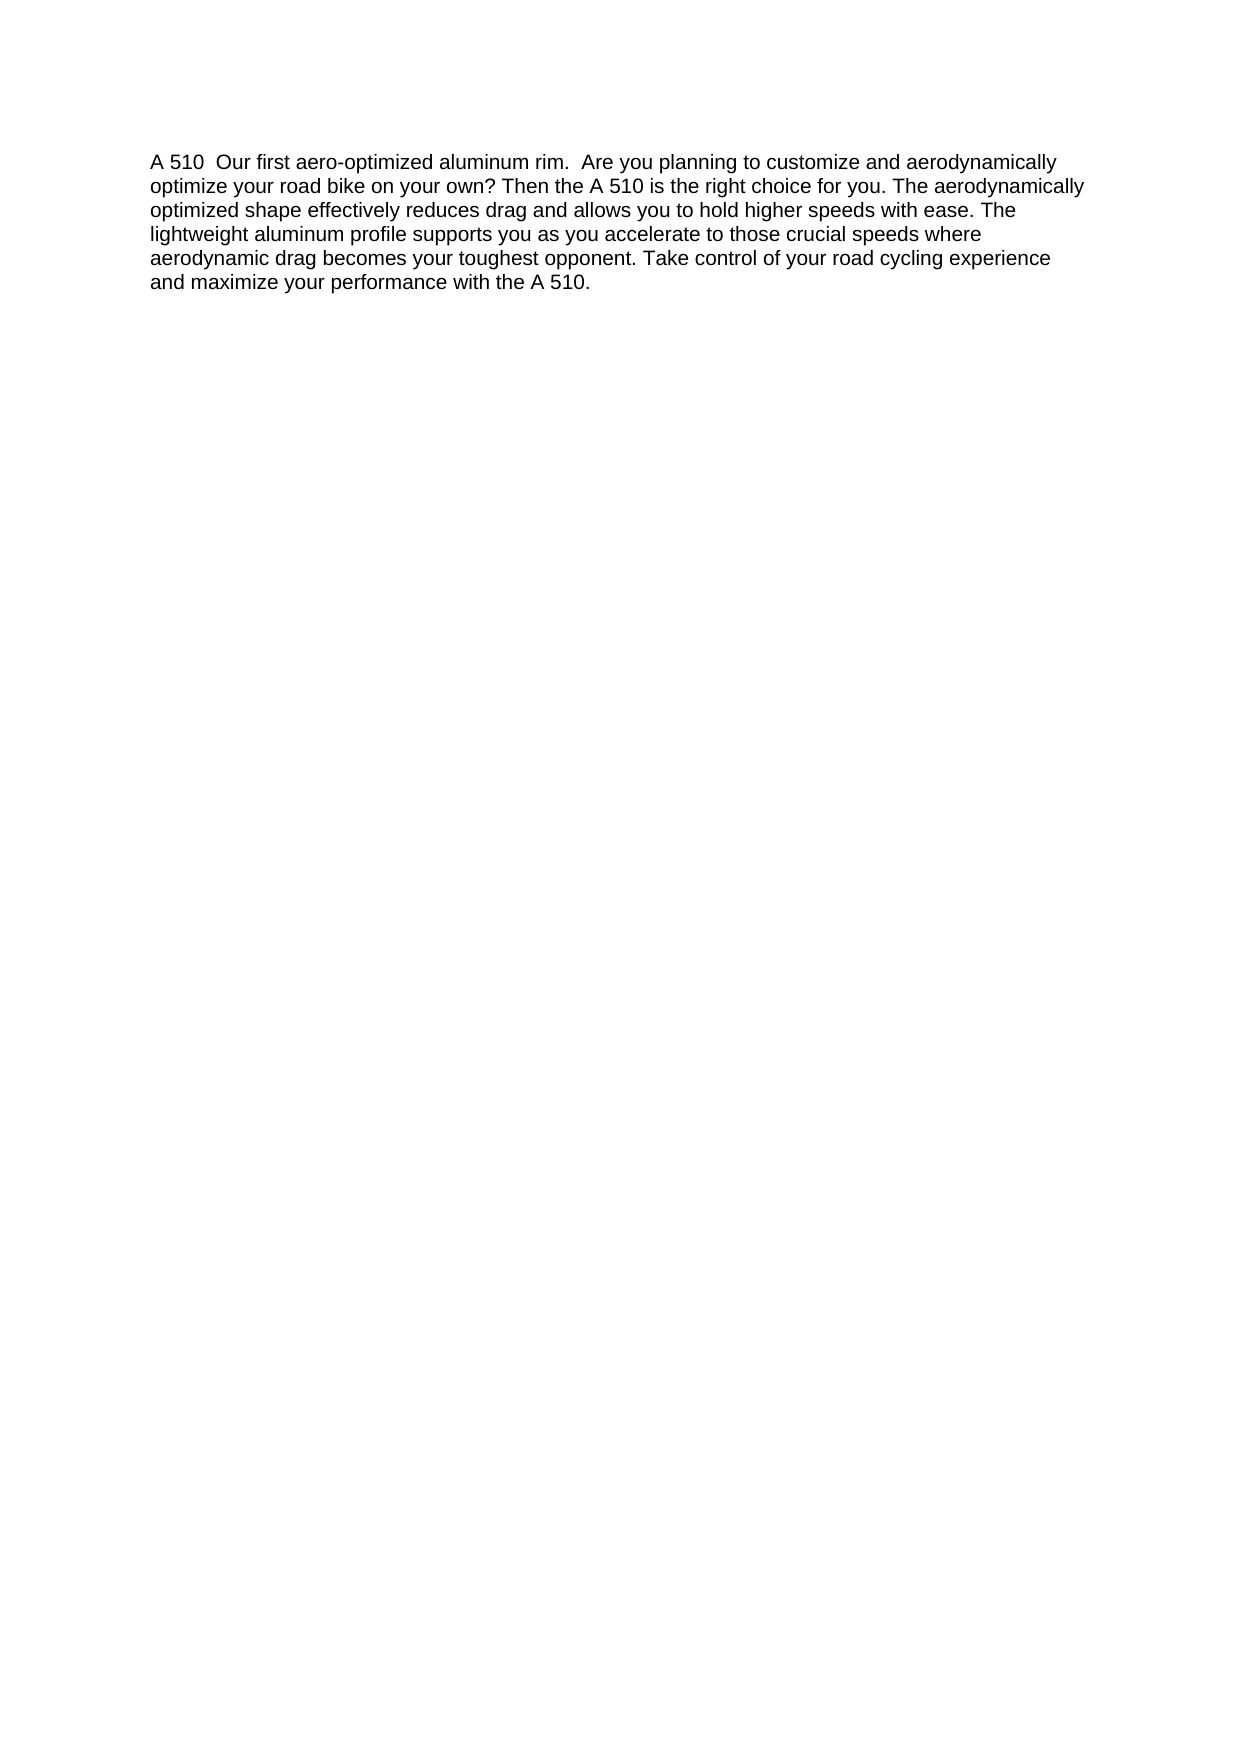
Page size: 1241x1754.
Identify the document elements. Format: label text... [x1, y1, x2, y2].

text A 510 Our first aero-optimized aluminum rim. Are you planning to customize and aerodynamically optimize your road bike on your own? Then the A 510 is the right choice for you. The aerodynamically optimized shape effectively reduces drag and allows you to hold higher speeds with ease. The lightweight aluminum profile supports you as you accelerate to those crucial speeds where aerodynamic drag becomes your toughest opponent. Take control of your road cycling experience and maximize your performance with the A 510. [150, 150, 1090, 294]
